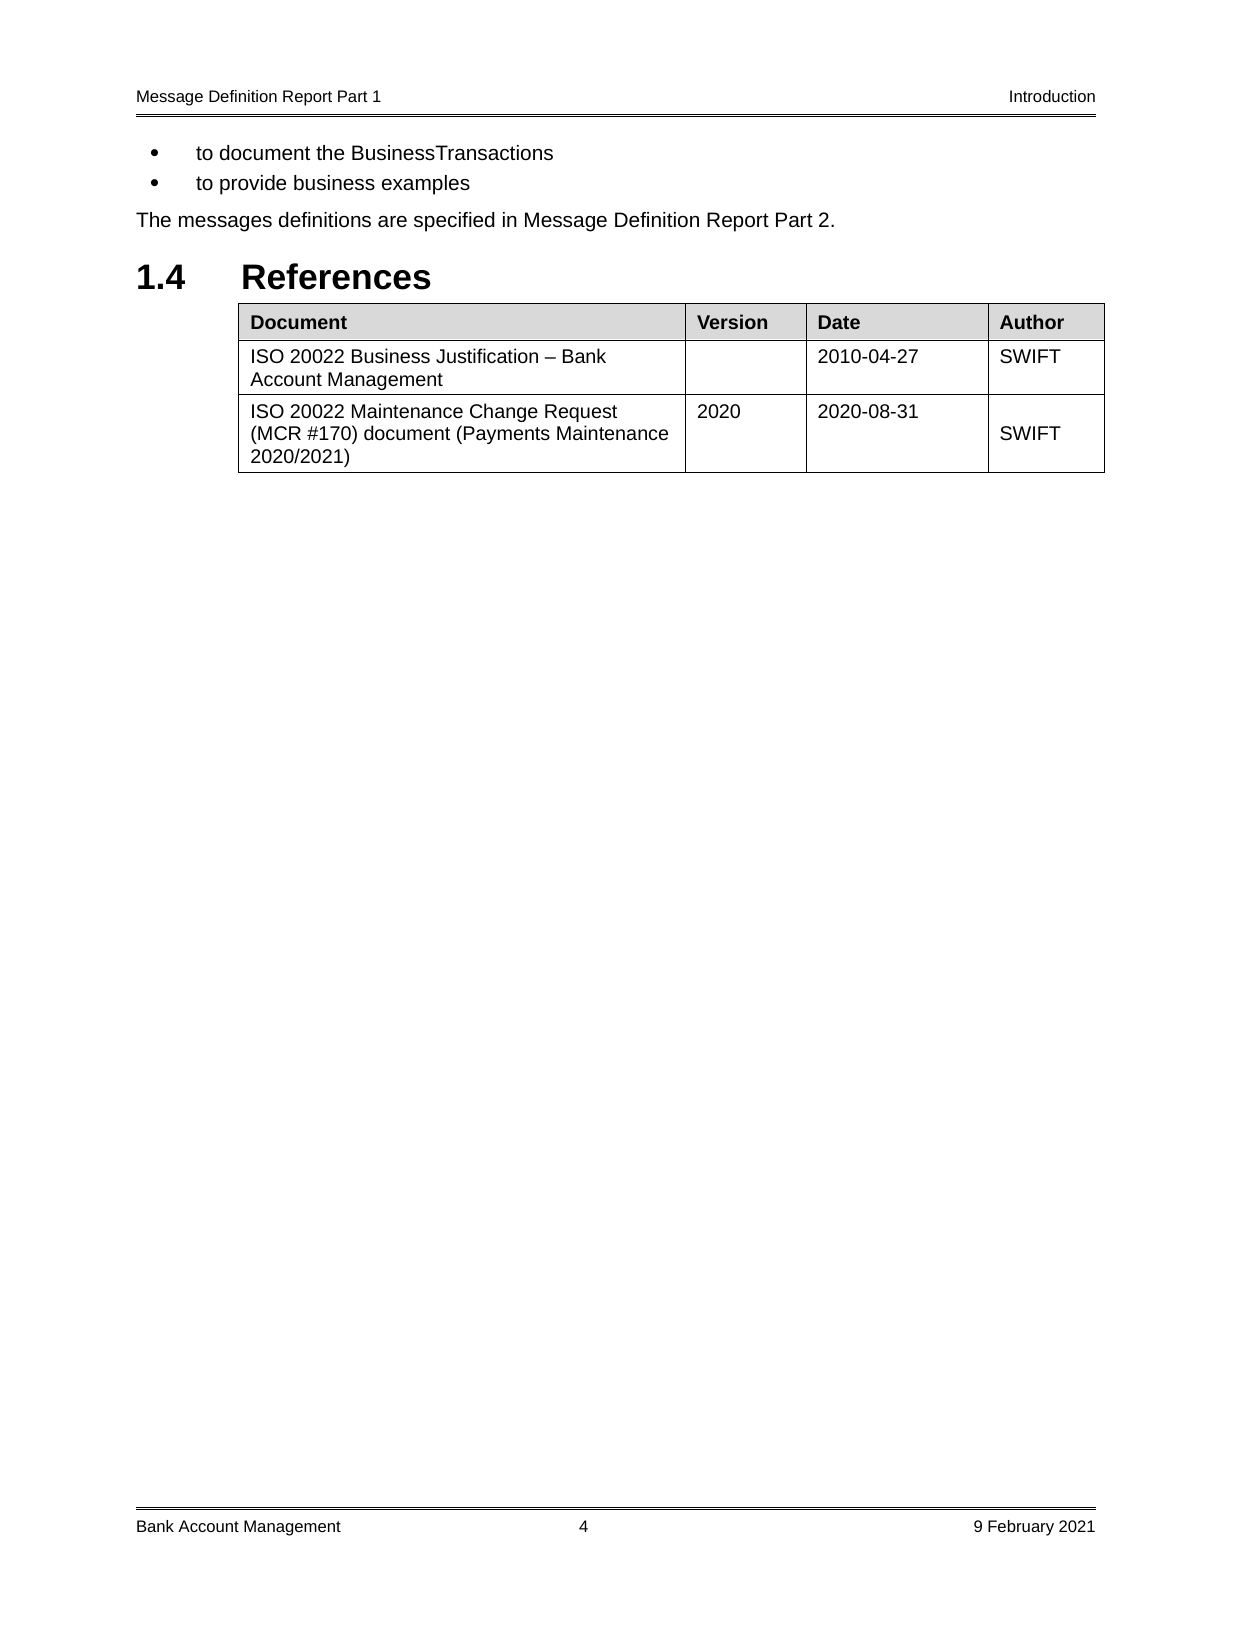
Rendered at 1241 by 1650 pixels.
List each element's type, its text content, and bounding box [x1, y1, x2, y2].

table_header Document [239, 304, 685, 339]
table_cell ISO 20022 Maintenance Change Request (MCR #170) document (Payments Maintenance 2020/2021) [239, 395, 685, 472]
table_cell SWIFT [989, 395, 1104, 472]
table_cell ISO 20022 Business Justification – Bank Account Management [239, 341, 685, 394]
table_header Date [807, 304, 988, 339]
table_cell 2010-04-27 [807, 341, 988, 394]
list to provide business examples [151, 171, 1104, 195]
table_header Version [686, 304, 806, 339]
table_cell SWIFT [989, 341, 1104, 394]
table_cell 2020-08-31 [807, 395, 988, 472]
text The messages definitions are specified in Message Definition Report Part 2. [136, 207, 1104, 231]
table_cell 2020 [686, 395, 806, 472]
list to document the BusinessTransactions [151, 141, 1104, 164]
table_header Author [989, 304, 1104, 339]
table_cell [686, 341, 806, 394]
subtitle References [136, 256, 1104, 297]
